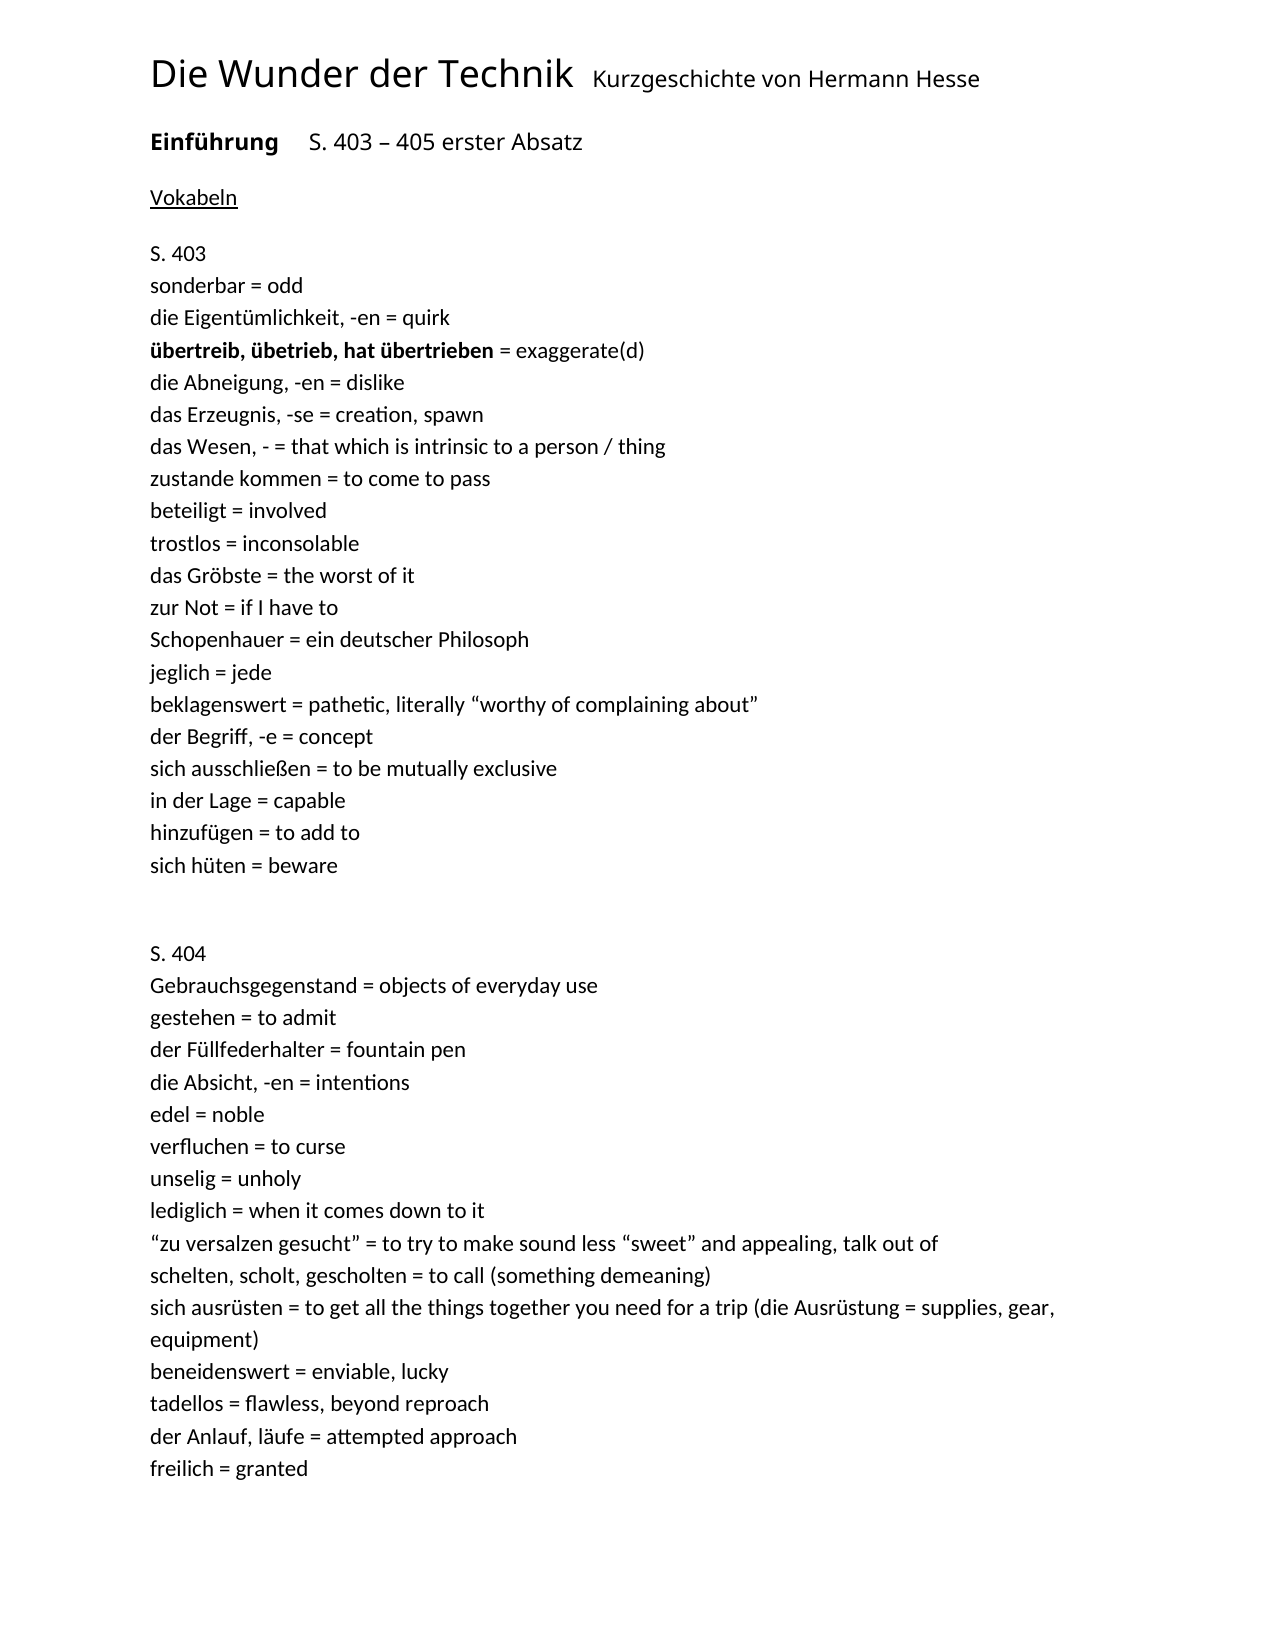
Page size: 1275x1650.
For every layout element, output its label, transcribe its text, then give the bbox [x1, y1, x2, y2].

text freilich = granted [150, 1454, 1125, 1482]
text beneidenswert = enviable, lucky tadellos = flawless, beyond reproach [150, 1357, 1125, 1418]
text “zu versalzen gesucht” = to try to make sound less “sweet” and appealing, talk out of [150, 1229, 1125, 1257]
text der Anlauf, läufe = attempted approach [150, 1422, 1125, 1450]
text Vokabeln [150, 183, 1125, 239]
text sich ausrüsten = to get all the things together you need for a trip (die Ausrüstung = supplies, gear, equipment) [150, 1293, 1125, 1353]
text Die Wunder der Technik Kurzgeschichte von Hermann Hesse [150, 47, 1125, 98]
text S. 403 sonderbar = odd die Eigentümlichkeit, -en = quirk übertreib, übetrieb, hat übertrieben = exaggerate(d) die Abneigung, -en = dislike das Erzeugnis, -se = creation, spawn das Wesen, - = that which is intrinsic to a person / thing zustande kommen = to come to pass beteiligt = involved trostlos = inconsolable das Gröbste = the worst of it zur Not = if I have to Schopenhauer = ein deutscher Philosoph jeglich = jede beklagenswert = pathetic, literally “worthy of complaining about” der Begriff, -e = concept sich ausschließen = to be mutually exclusive in der Lage = capable hinzufügen = to add to sich hüten = beware [150, 239, 1125, 879]
text S. 404 Gebrauchsgegenstand = objects of everyday use gestehen = to admit der Füllfederhalter = fountain pen die Absicht, -en = intentions edel = noble verfluchen = to curse unselig = unholy lediglich = when it comes down to it [150, 939, 1125, 1224]
text Einführung S. 403 – 405 erster Absatz [150, 126, 1125, 158]
text schelten, scholt, gescholten = to call (something demeaning) [150, 1261, 1125, 1289]
